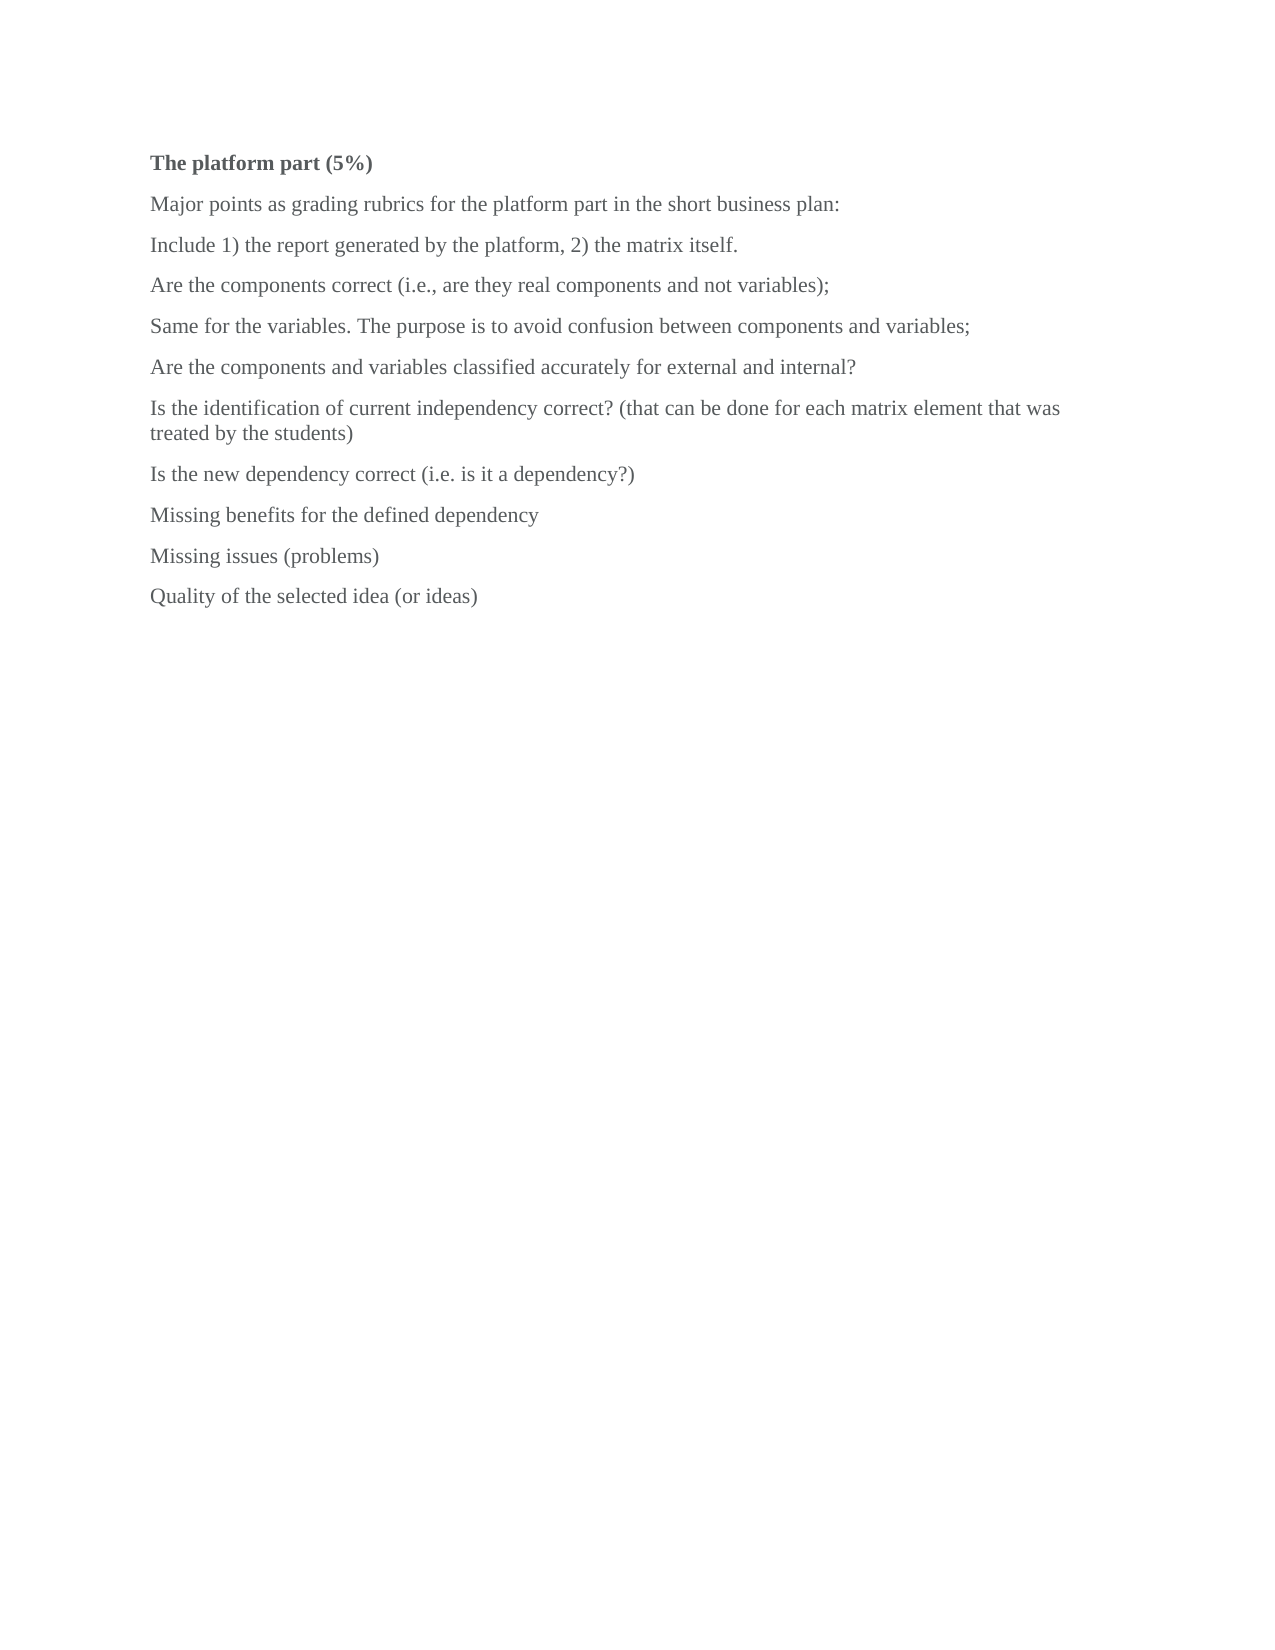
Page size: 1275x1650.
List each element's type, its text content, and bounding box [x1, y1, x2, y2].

text Same for the variables. The purpose is to avoid confusion between components and variables; [150, 313, 1125, 338]
text The platform part (5%) [150, 150, 1125, 175]
text Is the identification of current independency correct? (that can be done for each matrix element that was treated by the students) [150, 395, 1125, 445]
text Quality of the selected idea (or ideas) [150, 583, 1125, 609]
text Are the components and variables classified accurately for external and internal? [150, 354, 1125, 379]
text Missing benefits for the defined dependency [150, 502, 1125, 527]
text Missing issues (problems) [150, 543, 1125, 568]
text Is the new dependency correct (i.e. is it a dependency?) [150, 461, 1125, 486]
text Major points as grading rubrics for the platform part in the short business plan: [150, 191, 1125, 216]
text Include 1) the report generated by the platform, 2) the matrix itself. [150, 232, 1125, 257]
text Are the components correct (i.e., are they real components and not variables); [150, 272, 1125, 298]
